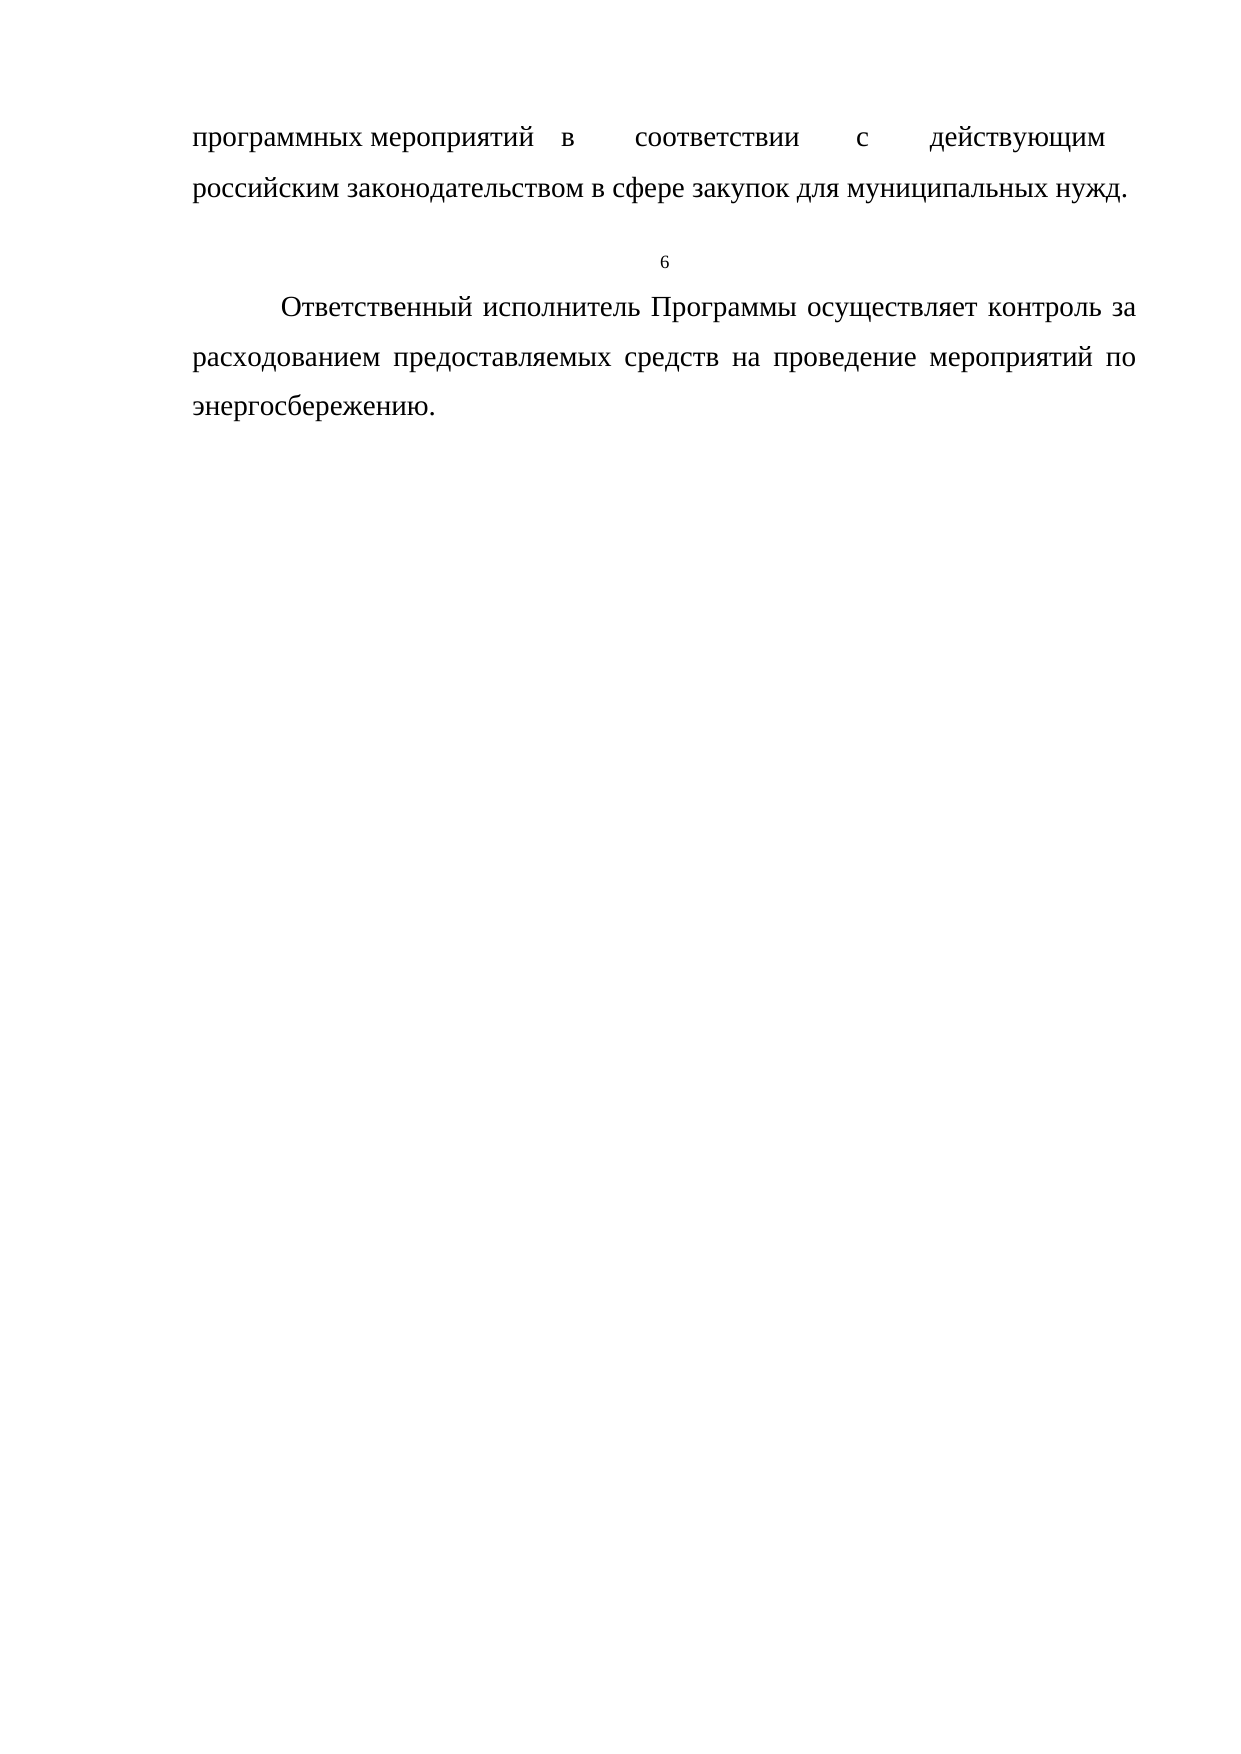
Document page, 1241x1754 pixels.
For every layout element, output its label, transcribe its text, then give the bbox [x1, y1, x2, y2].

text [192, 119, 1137, 203]
text 6 [192, 251, 1137, 272]
text Ответственный исполнитель Программы осуществляет контроль за расходованием предоставляемых средств на проведение мероприятий по энергосбережению. [192, 289, 1137, 422]
